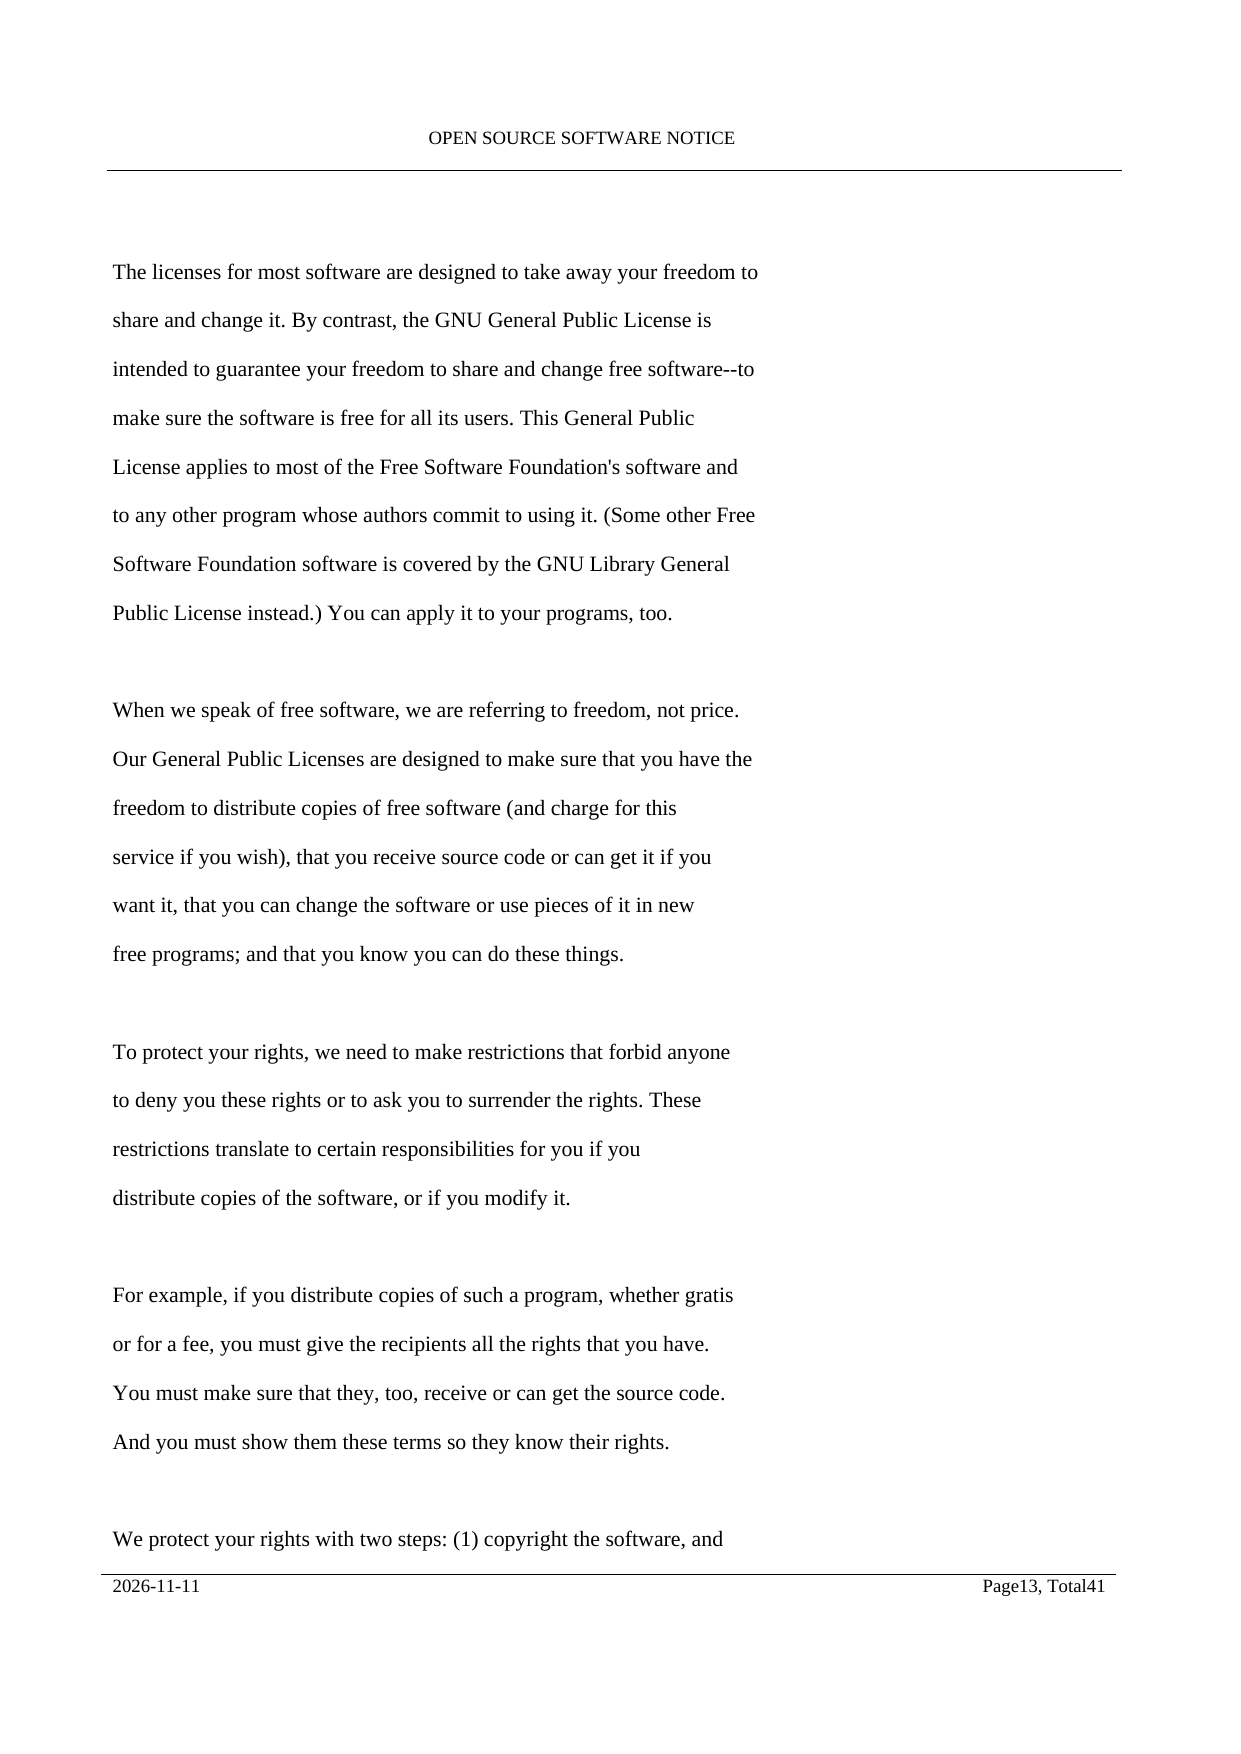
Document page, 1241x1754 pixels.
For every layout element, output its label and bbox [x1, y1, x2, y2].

text [112, 206, 1128, 1555]
